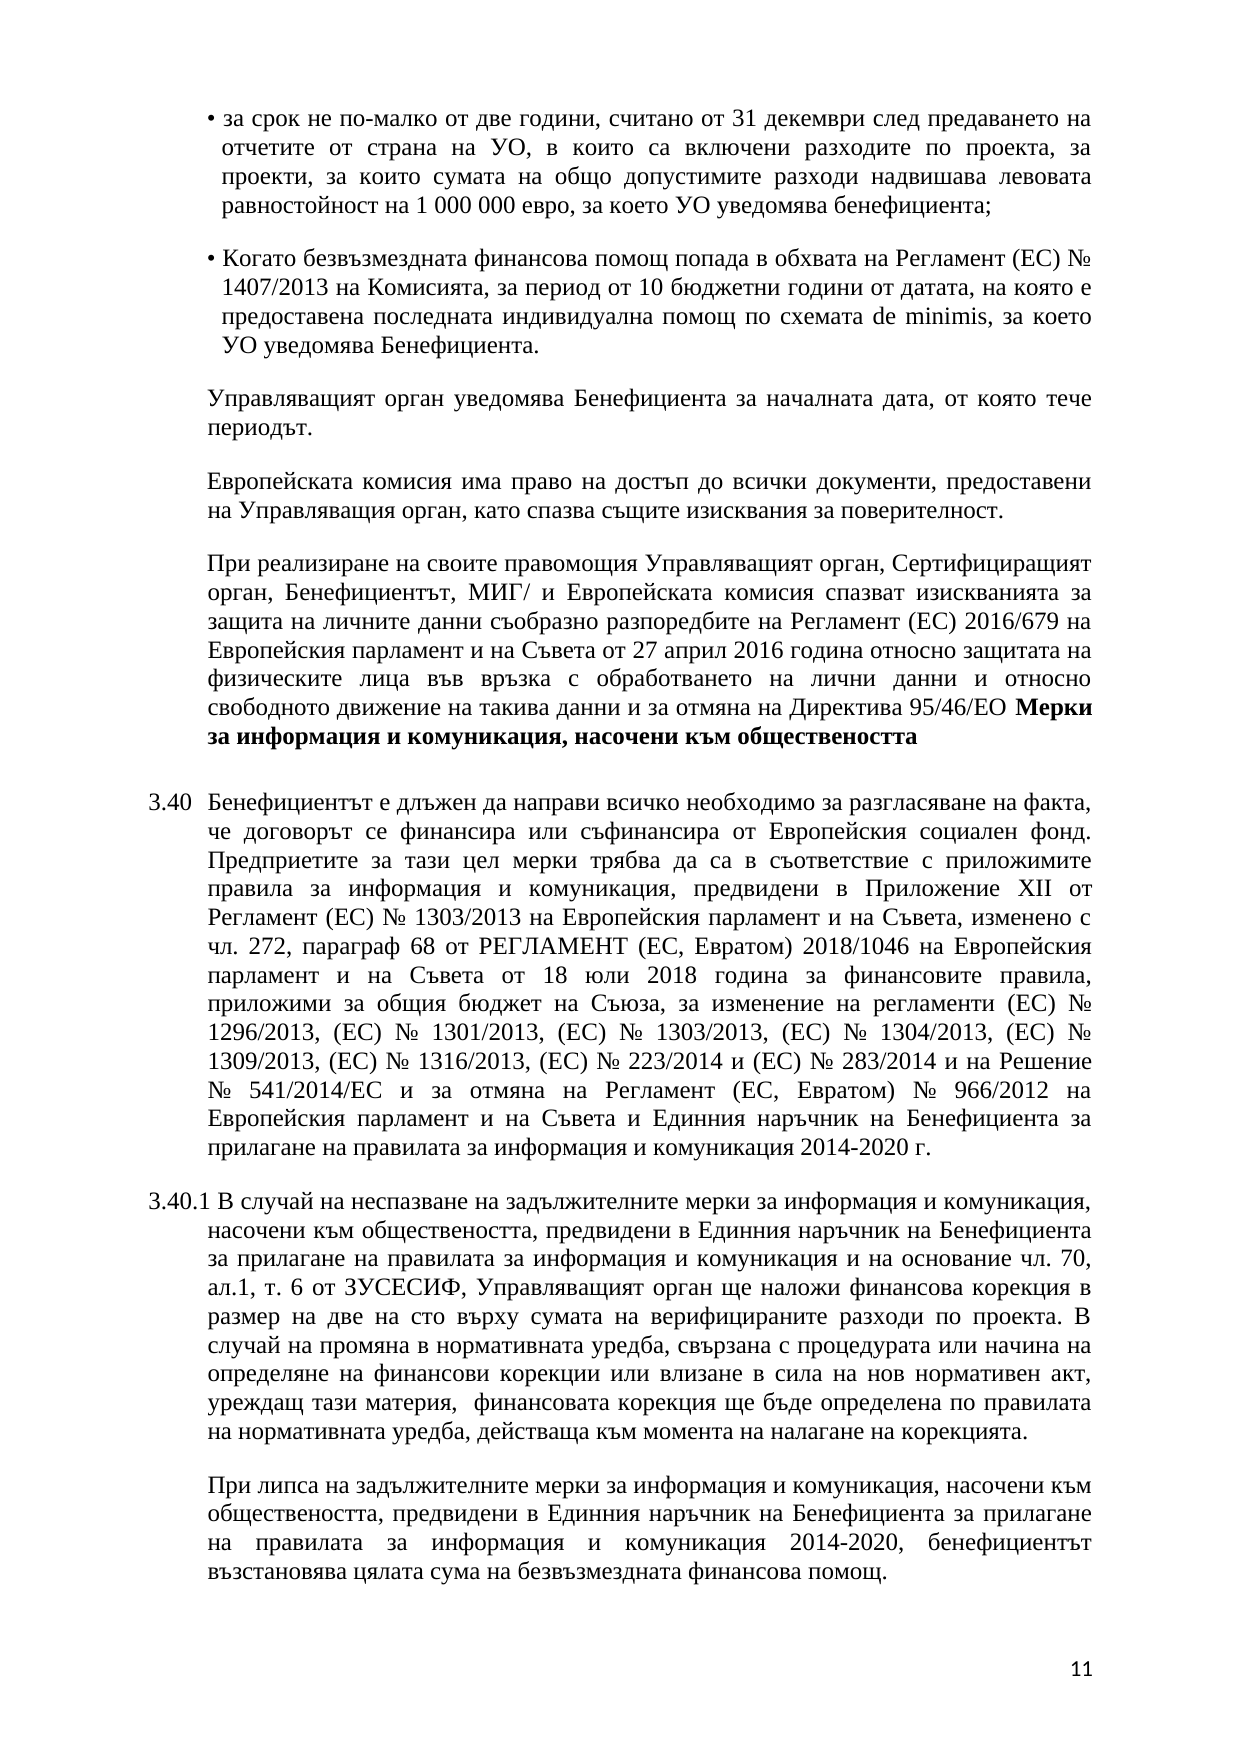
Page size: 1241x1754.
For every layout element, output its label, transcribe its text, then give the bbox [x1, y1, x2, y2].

text Управляващият орган уведомява Бенефициента за началната дата, от която тече периодът. [207, 383, 1093, 441]
text Европейската комисия има право на достъп до всички документи, предоставени на Управляващия орган, като спазва същите изисквания за поверителност. [207, 466, 1093, 523]
text 3.40 Бенефициентът е длъжен да направи всичко необходимо за разгласяване на факта, че договорът се финансира или съфинансира от Европейския социален фонд. Предприетите за тази цел мерки трябва да са в съответствие с приложимите правила за информация и комуникация, предвидени в Приложение XII от Регламент (ЕС) № 1303/2013 на Европейския парламент и на Съвета, изменено с чл. 272, параграф 68 от РЕГЛАМЕНТ (ЕС, Евратом) 2018/1046 на Европейския парламент и на Съвета от 18 юли 2018 година за финансовите правила, приложими за общия бюджет на Съюза, за изменение на регламенти (ЕС) № 1296/2013, (ЕС) № 1301/2013, (ЕС) № 1303/2013, (ЕС) № 1304/2013, (ЕС) № 1309/2013, (ЕС) № 1316/2013, (ЕС) № 223/2014 и (ЕС) № 283/2014 и на Решение № 541/2014/ЕС и за отмяна на Регламент (ЕС, Евратом) № 966/2012 на Европейския парламент и на Съвета и Единния наръчник на Бенефициента за прилагане на правилата за информация и комуникация 2014-2020 г. [148, 787, 1093, 1161]
text 3.40.1 В случай на неспазване на задължителните мерки за информация и комуникация, насочени към обществеността, предвидени в Единния наръчник на Бенефициента за прилагане на правилата за информация и комуникация и на основание чл. 70, ал.1, т. 6 от ЗУСЕСИФ, Управляващият орган ще наложи финансова корекция в размер на две на сто върху сумата на верифицираните разходи по проекта. В случай на промяна в нормативната уредба, свързана с процедурата или начина на определяне на финансови корекции или влизане в сила на нов нормативен акт, уреждащ тази материя, финансовата корекция ще бъде определена по правилата на нормативната уредба, действаща към момента на налагане на корекцията. [148, 1186, 1093, 1445]
text При липса на задължителните мерки за информация и комуникация, насочени към обществеността, предвидени в Единния наръчник на Бенефициента за прилагане на правилата за информация и комуникация 2014-2020, бенефициентът възстановява цялата сума на безвъзмездната финансова помощ. [148, 1470, 1093, 1585]
text • Когато безвъзмездната финансова помощ попада в обхвата на Регламент (ЕС) № 1407/2013 на Комисията, за период от 10 бюджетни години от датата, на която е предоставена последната индивидуална помощ по схемата de minimis, за което УО уведомява Бенефициента. [207, 243, 1093, 358]
text При реализиране на своите правомощия Управляващият орган, Сертифициращият орган, Бенефициентът, МИГ/ и Европейската комисия спазват изискванията за защита на личните данни съобразно разпоредбите на Регламент (ЕС) 2016/679 на Европейския парламент и на Съвета от 27 април 2016 година относно защитата на физическите лица във връзка с обработването на лични данни и относно свободното движение на такива данни и за отмяна на Директива 95/46/EО Мерки за информация и комуникация, насочени към обществеността [207, 548, 1093, 750]
text • за срок не по-малко от две години, считано от 31 декември след предаването на отчетите от страна на УО, в които са включени разходите по проекта, за проекти, за които сумата на общо допустимите разходи надвишава левовата равностойност на 1 000 000 евро, за което УО уведомява бенефициента; [207, 103, 1093, 218]
